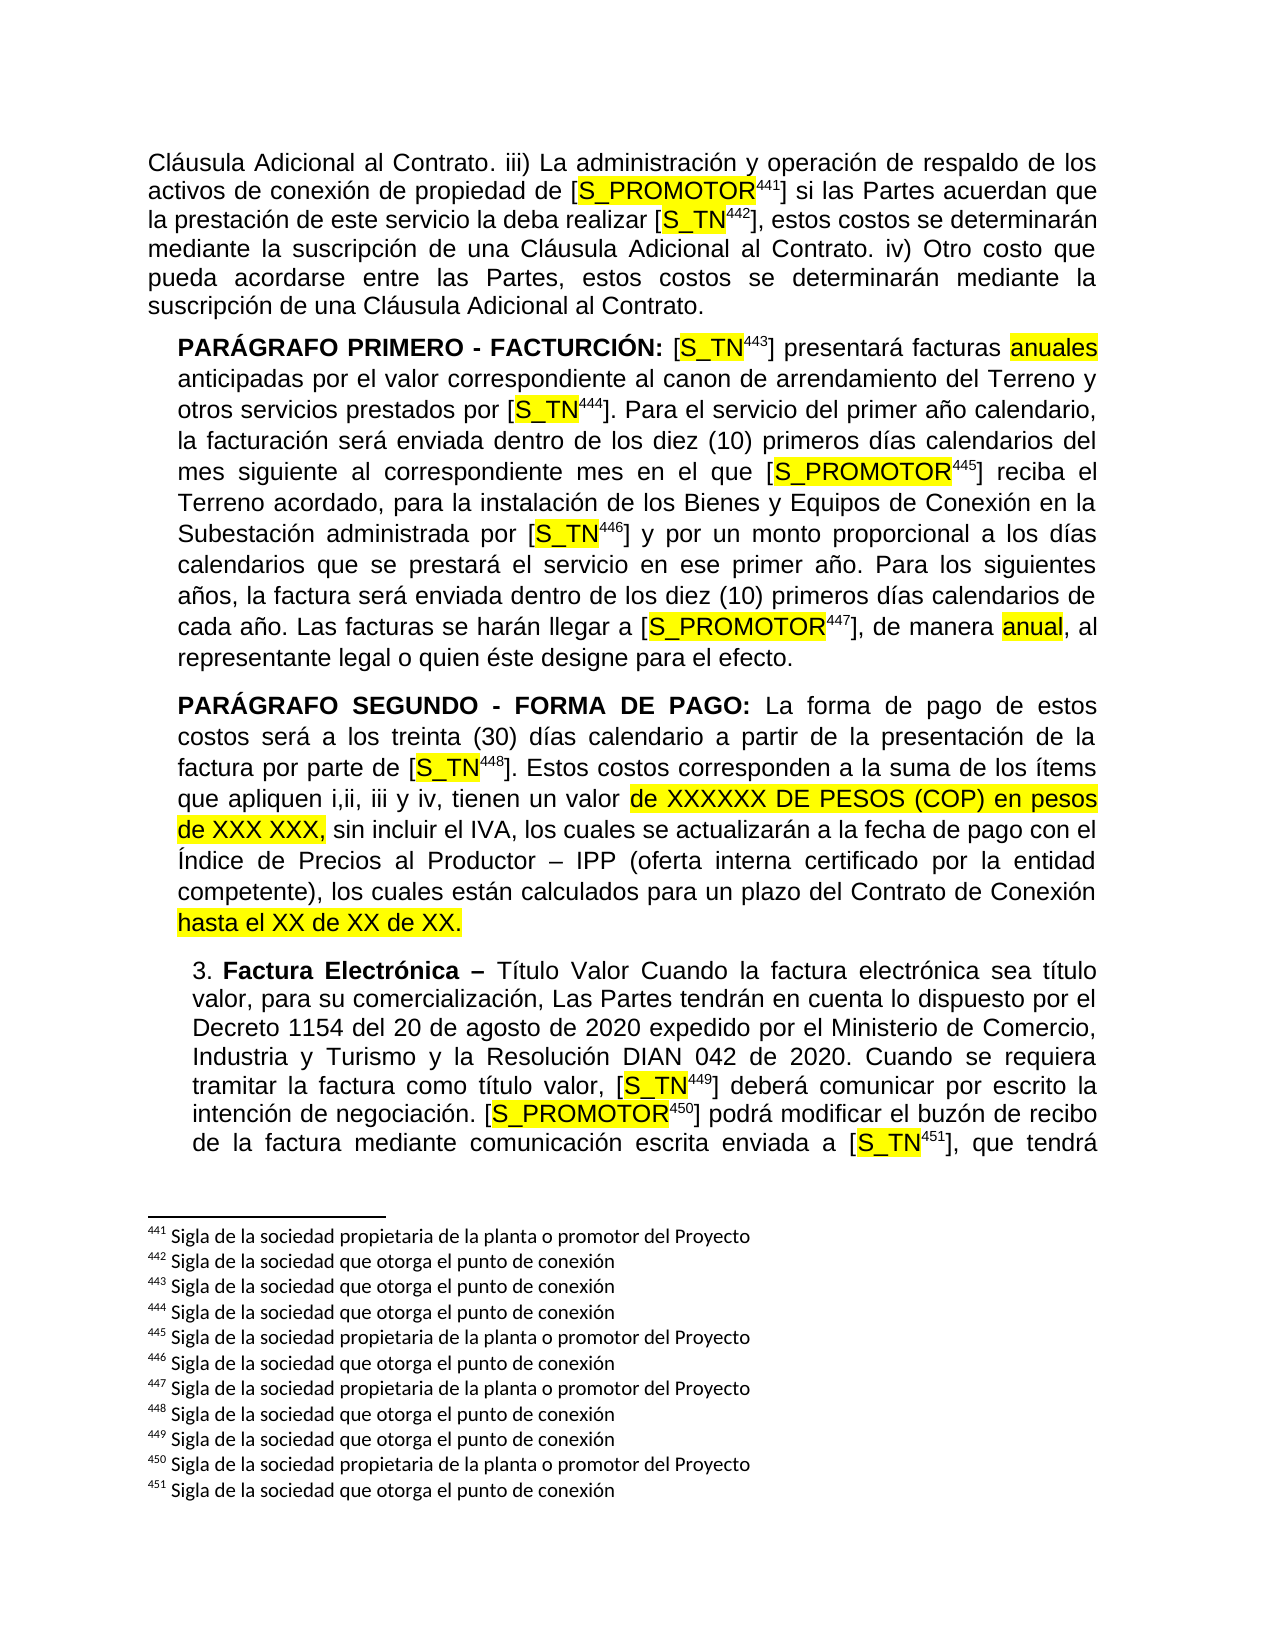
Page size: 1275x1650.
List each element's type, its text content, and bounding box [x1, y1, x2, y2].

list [192, 956, 1098, 1157]
text PARÁGRAFO PRIMERO - FACTURCIÓN: [S_TN] presentará facturas anuales anticipadas por el valor correspondiente al canon de arrendamiento del Terreno y otros servicios prestados por [S_TN]. Para el servicio del primer año calendario, la facturación será enviada dentro de los diez (10) primeros días calendarios del mes siguiente al correspondiente mes en el que [S_PROMOTOR] reciba el Terreno acordado, para la instalación de los Bienes y Equipos de Conexión en la Subestación administrada por [S_TN] y por un monto proporcional a los días calendarios que se prestará el servicio en ese primer año. Para los siguientes años, la factura será enviada dentro de los diez (10) primeros días calendarios de cada año. Las facturas se harán llegar a [S_PROMOTOR], de manera anual, al representante legal o quien éste designe para el efecto. [177, 333, 1098, 672]
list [148, 148, 1098, 320]
text PARÁGRAFO SEGUNDO - FORMA DE PAGO: La forma de pago de estos costos será a los treinta (30) días calendario a partir de la presentación de la factura por parte de [S_TN]. Estos costos corresponden a la suma de los ítems que apliquen i,ii, iii y iv, tienen un valor de XXXXXX DE PESOS (COP) en pesos de XXX XXX, sin incluir el IVA, los cuales se actualizarán a la fecha de pago con el Índice de Precios al Productor – IPP (oferta interna certificado por la entidad competente), los cuales están calculados para un plazo del Contrato de Conexión hasta el XX de XX de XX. [177, 691, 1098, 937]
